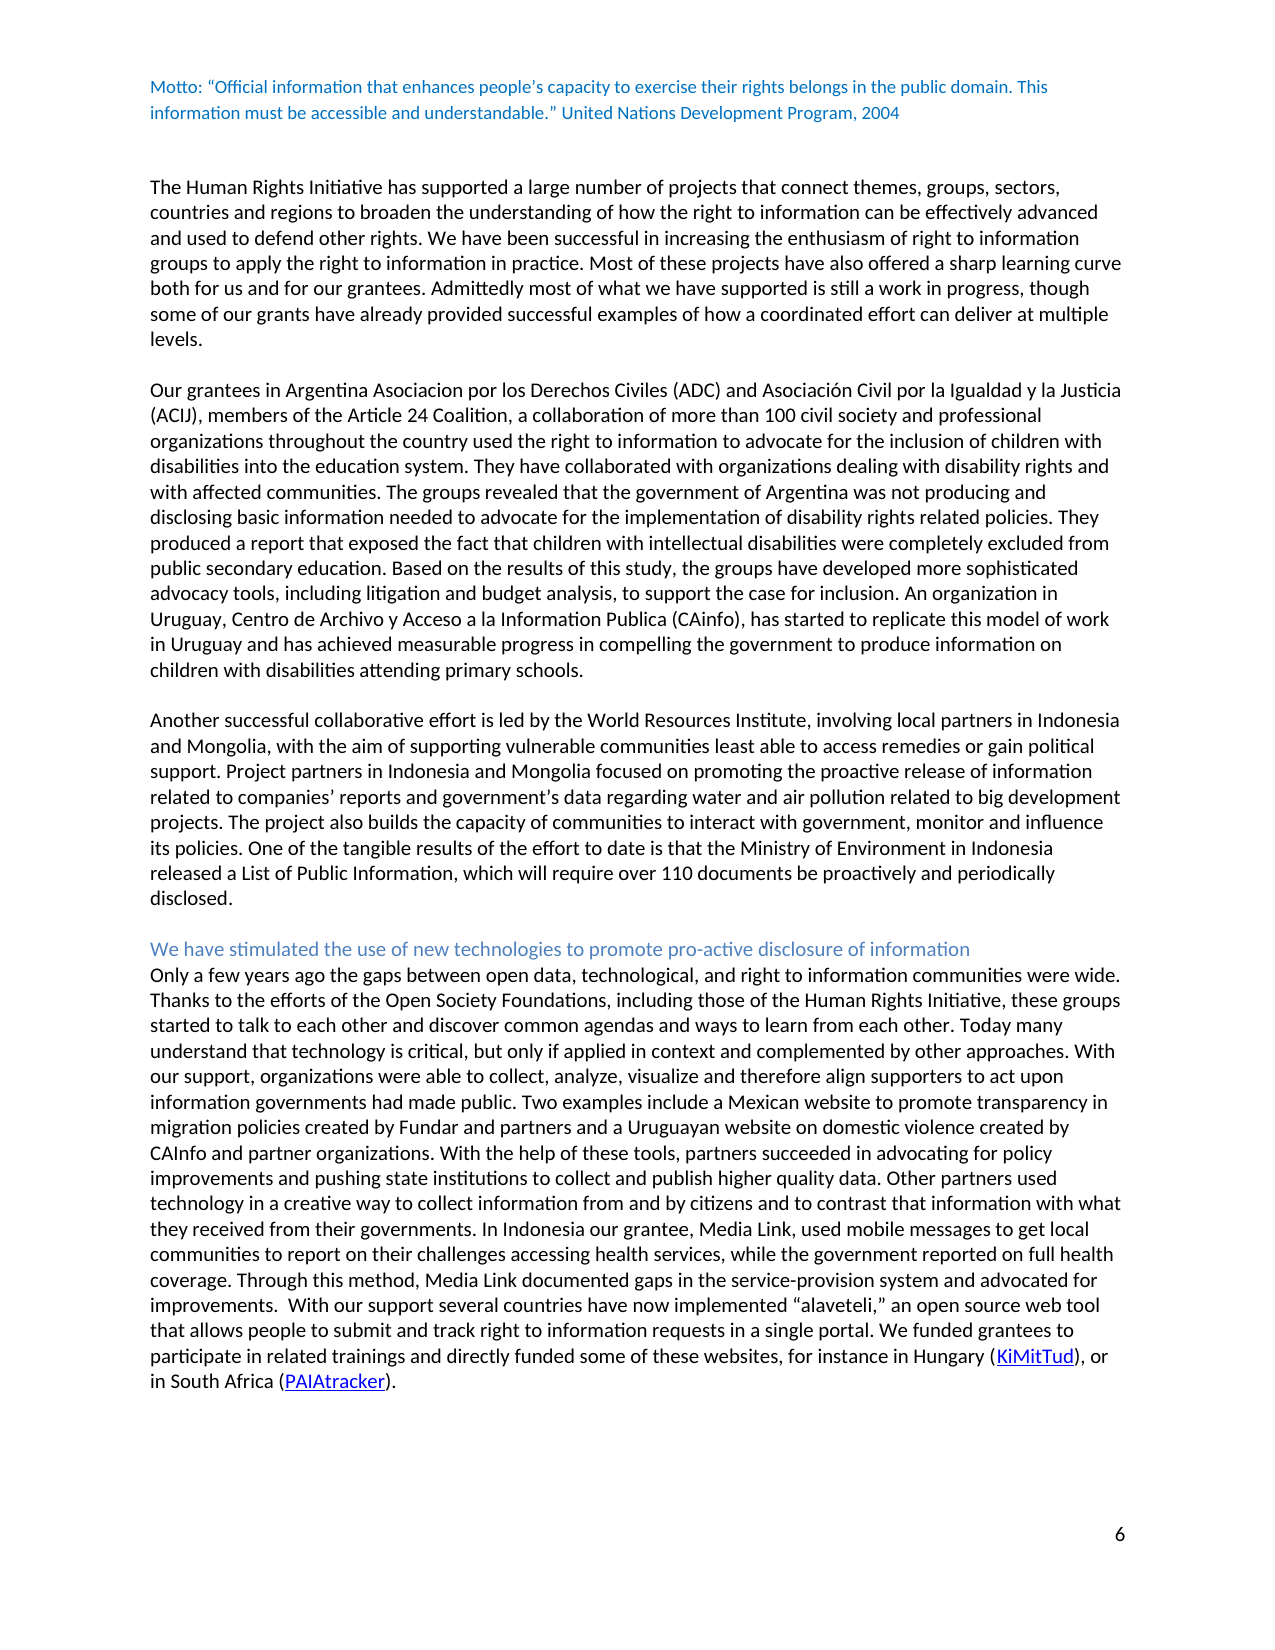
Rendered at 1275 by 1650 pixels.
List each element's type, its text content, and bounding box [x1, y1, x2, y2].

text We have stimulated the use of new technologies to promote pro-active disclosure of information [150, 936, 1125, 962]
text The Human Rights Initiative has supported a large number of projects that connect themes, groups, sectors, countries and regions to broaden the understanding of how the right to information can be effectively advanced and used to defend other rights. We have been successful in increasing the enthusiasm of right to information groups to apply the right to information in practice. Most of these projects have also offered a sharp learning curve both for us and for our grantees. Admittedly most of what we have supported is still a work in progress, though some of our grants have already provided successful examples of how a coordinated effort can deliver at multiple levels. [150, 174, 1125, 352]
text Another successful collaborative effort is led by the World Resources Institute, involving local partners in Indonesia and Mongolia, with the aim of supporting vulnerable communities least able to access remedies or gain political support. Project partners in Indonesia and Mongolia focused on promoting the proactive release of information related to companies’ reports and government’s data regarding water and air pollution related to big development projects. The project also builds the capacity of communities to interact with government, monitor and influence its policies. One of the tangible results of the effort to date is that the Ministry of Environment in Indonesia released a List of Public Information, which will require over 110 documents be proactively and periodically disclosed. [150, 708, 1125, 911]
text Our grantees in Argentina Asociacion por los Derechos Civiles (ADC) and Asociación Civil por la Igualdad y la Justicia (ACIJ), members of the Article 24 Coalition, a collaboration of more than 100 civil society and professional organizations throughout the country used the right to information to advocate for the inclusion of children with disabilities into the education system. They have collaborated with organizations dealing with disability rights and with affected communities. The groups revealed that the government of Argentina was not producing and disclosing basic information needed to advocate for the implementation of disability rights related policies. They produced a report that exposed the fact that children with intellectual disabilities were completely excluded from public secondary education. Based on the results of this study, the groups have developed more sophisticated advocacy tools, including litigation and budget analysis, to support the case for inclusion. An organization in Uruguay, Centro de Archivo y Acceso a la Information Publica (CAinfo), has started to replicate this model of work in Uruguay and has achieved measurable progress in compelling the government to produce information on children with disabilities attending primary schools. [150, 377, 1125, 682]
text Only a few years ago the gaps between open data, technological, and right to information communities were wide. Thanks to the efforts of the Open Society Foundations, including those of the Human Rights Initiative, these groups started to talk to each other and discover common agendas and ways to learn from each other. Today many understand that technology is critical, but only if applied in context and complemented by other approaches. With our support, organizations were able to collect, analyze, visualize and therefore align supporters to act upon information governments had made public. Two examples include a Mexican website to promote transparency in migration policies created by Fundar and partners and a Uruguayan website on domestic violence created by CAInfo and partner organizations. With the help of these tools, partners succeeded in advocating for policy improvements and pushing state institutions to collect and publish higher quality data. Other partners used technology in a creative way to collect information from and by citizens and to contrast that information with what they received from their governments. In Indonesia our grantee, Media Link, used mobile messages to get local communities to report on their challenges accessing health services, while the government reported on full health coverage. Through this method, Media Link documented gaps in the service-provision system and advocated for improvements. With our support several countries have now implemented “alaveteli,” an open source web tool that allows people to submit and track right to information requests in a single portal. We funded grantees to participate in related trainings and directly funded some of these websites, for instance in Hungary (KiMitTud), or in South Africa (PAIAtracker). [150, 962, 1125, 1394]
